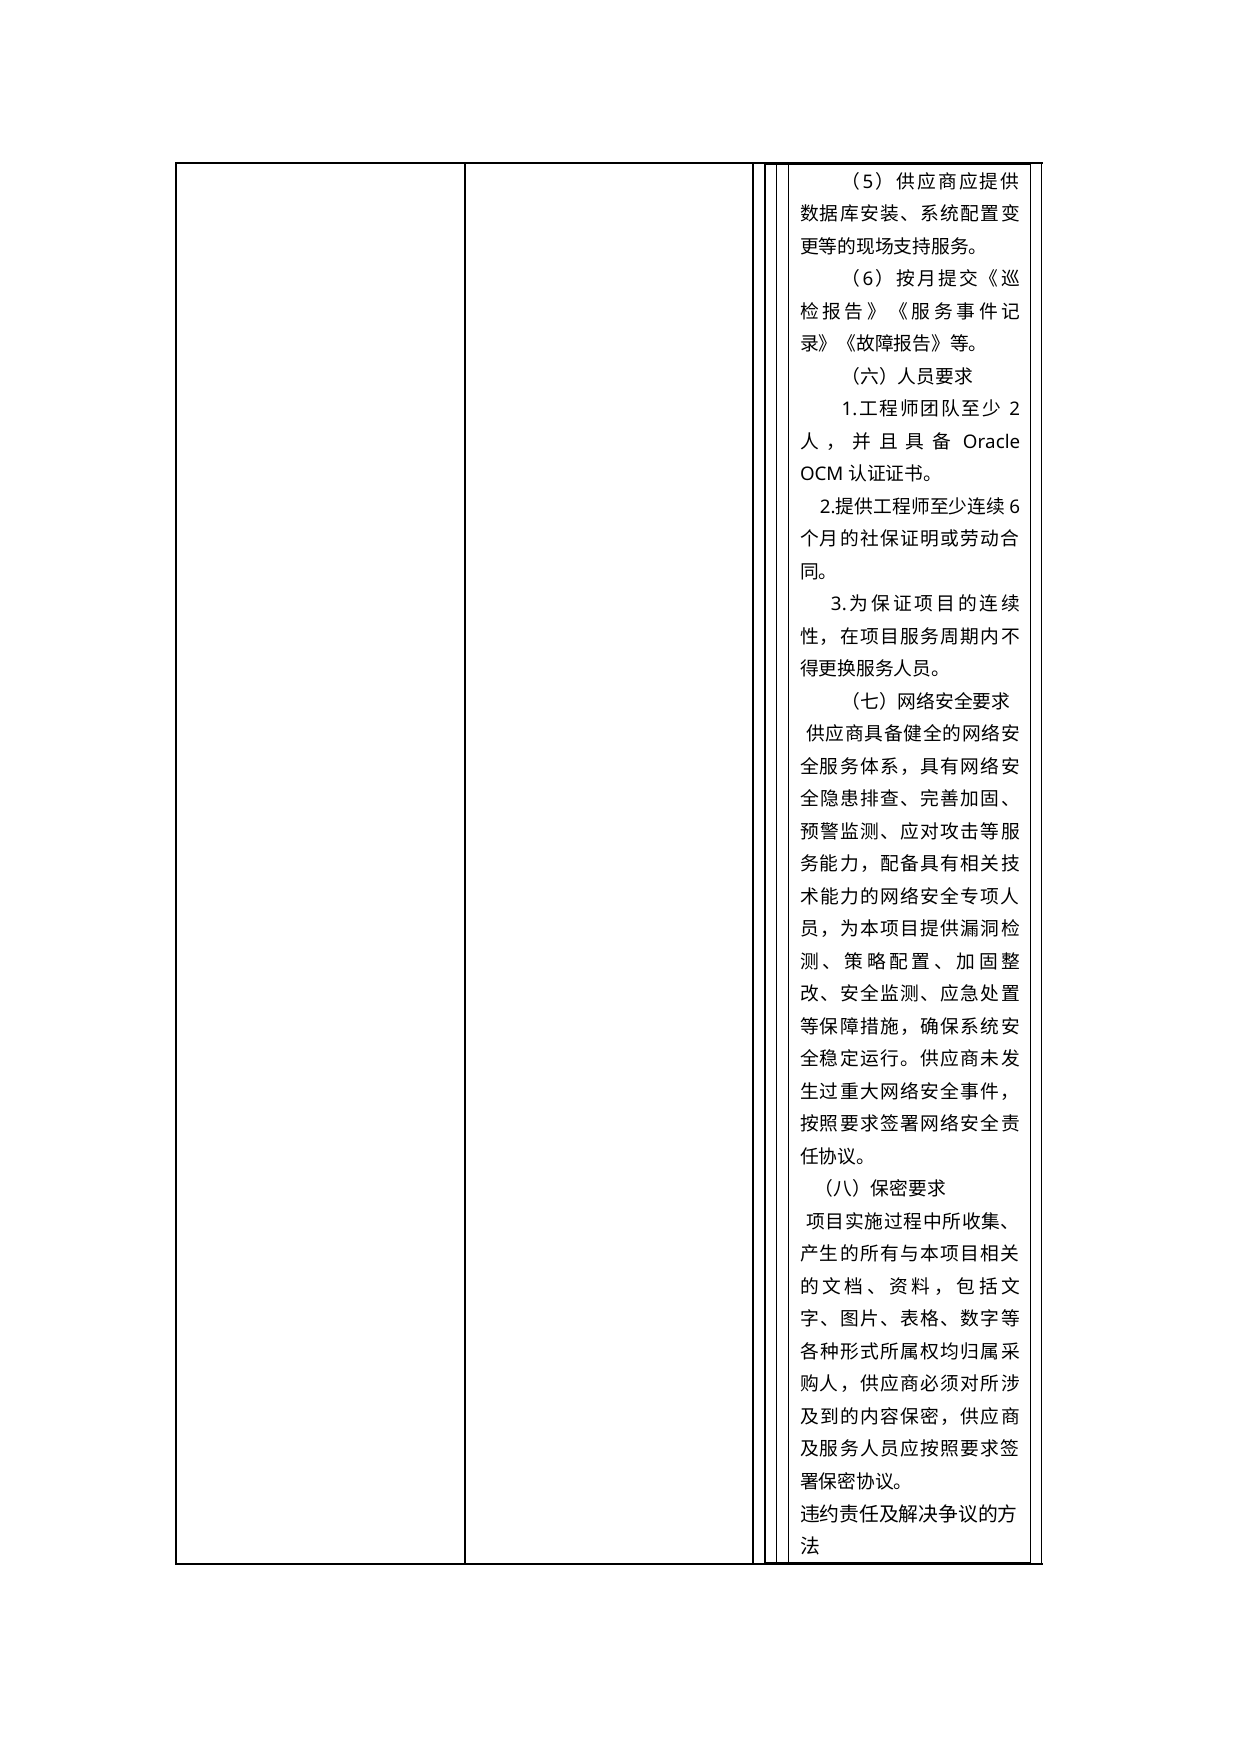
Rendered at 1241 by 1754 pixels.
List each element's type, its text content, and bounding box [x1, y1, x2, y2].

table_cell [466, 164, 752, 1563]
table_cell 1 [177, 164, 464, 1563]
table_cell [777, 165, 788, 1562]
table_cell [1031, 164, 1041, 1563]
table_cell [789, 165, 1030, 1562]
table_cell [754, 164, 764, 1563]
table_cell [766, 165, 776, 1562]
